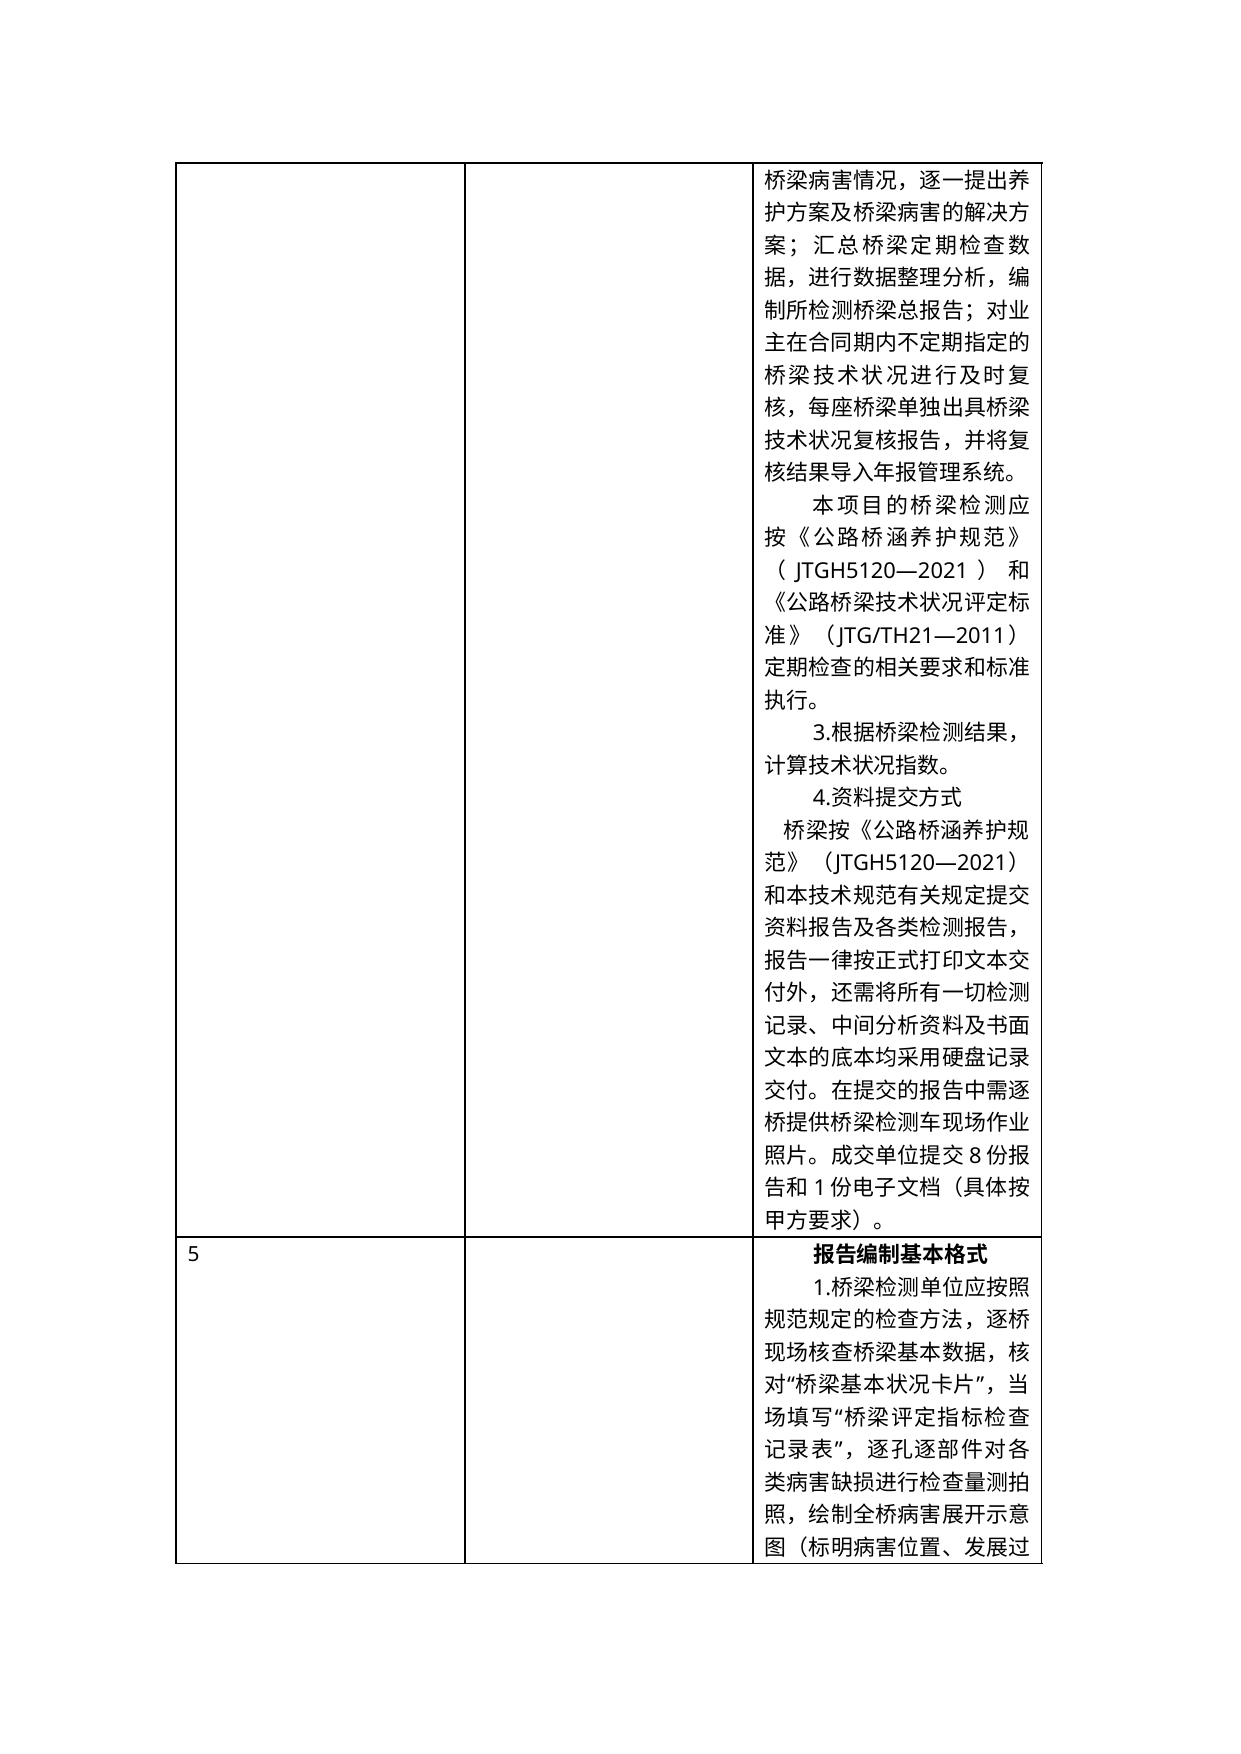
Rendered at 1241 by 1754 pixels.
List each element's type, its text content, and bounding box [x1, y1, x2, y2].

table_cell 4 [177, 164, 464, 1236]
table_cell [754, 164, 1041, 1236]
table_cell 5 [177, 1238, 464, 1563]
table_cell [466, 164, 752, 1236]
table_cell [466, 1238, 752, 1563]
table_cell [754, 1238, 1041, 1563]
